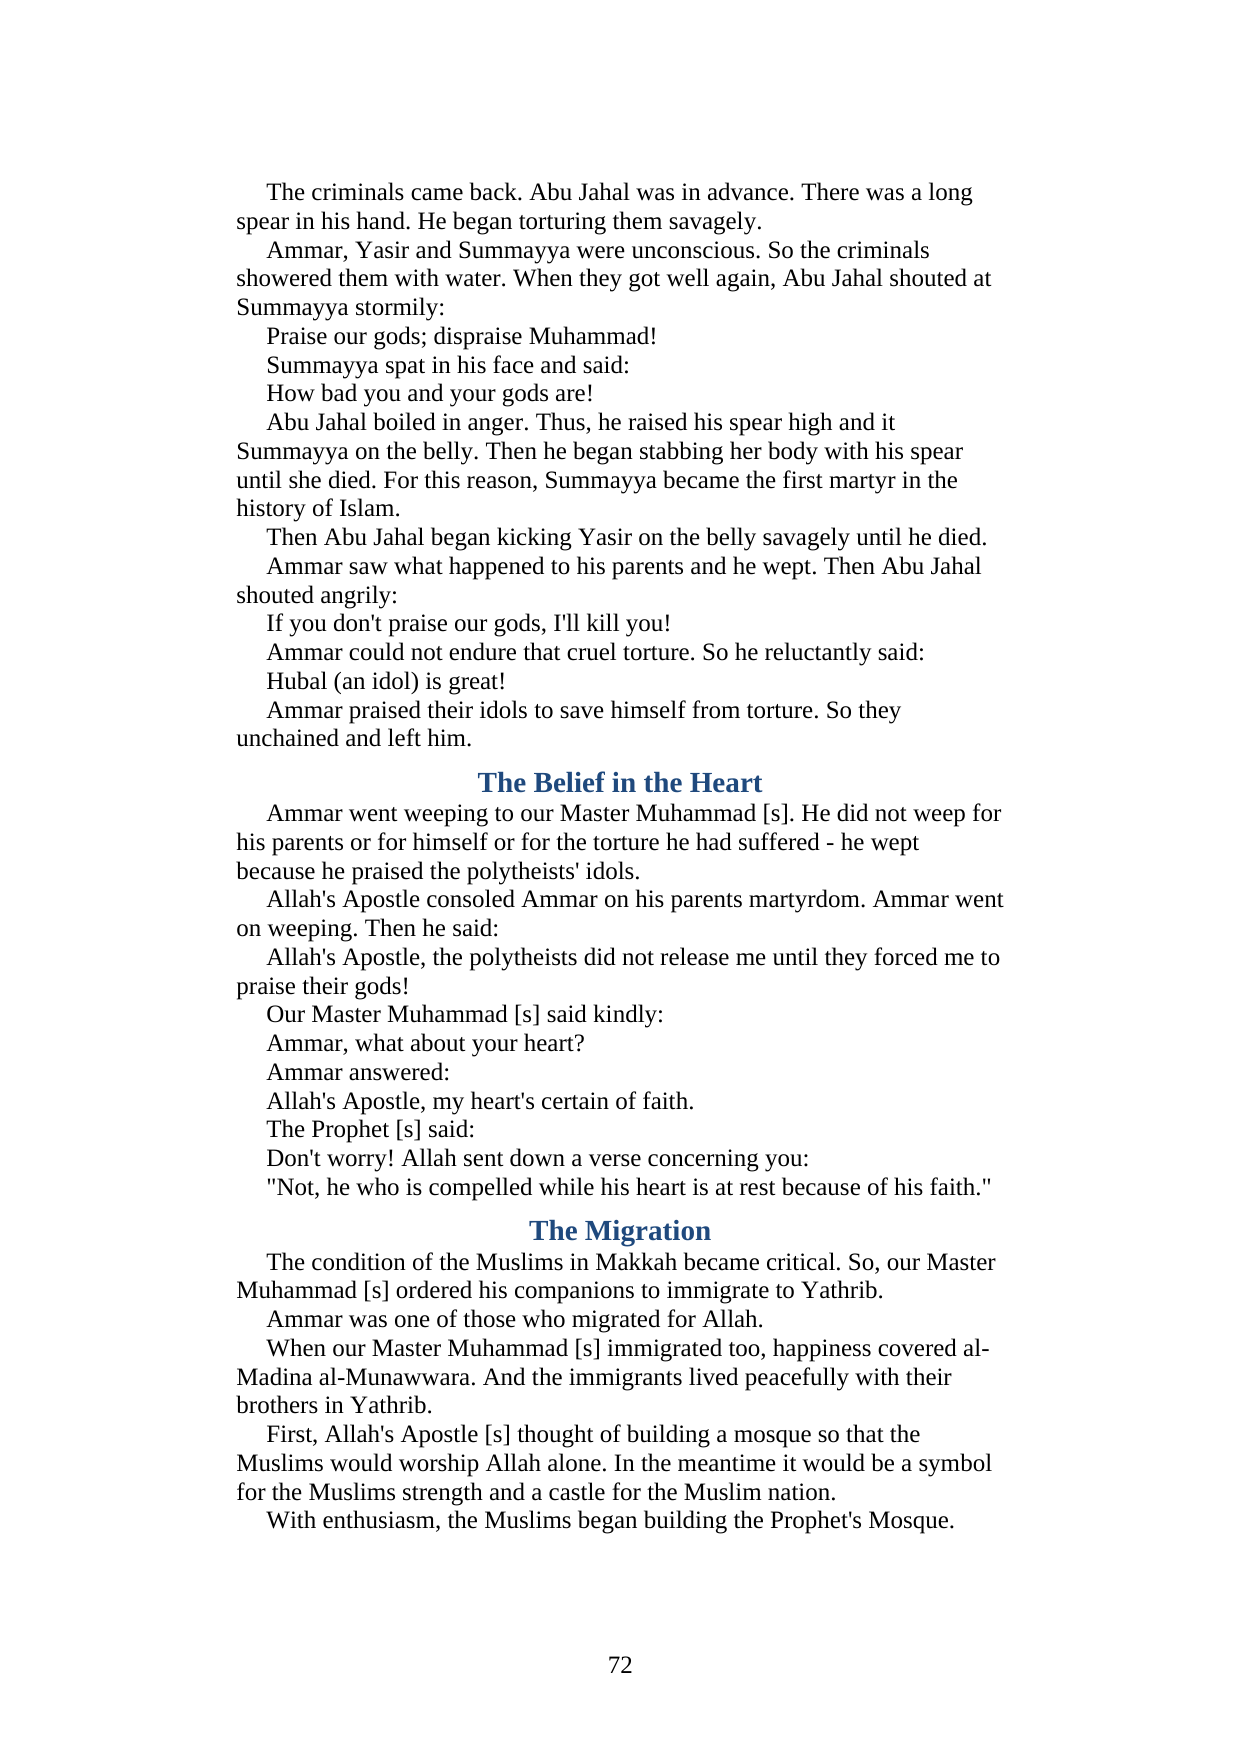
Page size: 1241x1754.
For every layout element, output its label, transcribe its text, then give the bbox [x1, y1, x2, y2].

text Ammar, Yasir and Summayya were unconscious. So the criminals showered them with water. When they got well again, Abu Jahal shouted at Summayya stormily: [236, 235, 1004, 321]
text How bad you and your gods are! [236, 378, 1004, 407]
text Ammar saw what happened to his parents and he wept. Then Abu Jahal shouted angrily: [236, 551, 1004, 608]
text Ammar went weeping to our Master Muhammad [s]. He did not weep for his parents or for himself or for the torture he had suffered - he wept because he praised the polytheists' idols. [236, 798, 1004, 884]
text Allah's Apostle, my heart's certain of faith. [236, 1086, 1004, 1114]
subtitle The Migration [236, 1213, 1004, 1247]
text Allah's Apostle, the polytheists did not release me until they forced me to praise their gods! [236, 942, 1004, 999]
text With enthusiasm, the Muslims began building the Prophet's Mosque. [236, 1506, 1004, 1534]
text Ammar was one of those who migrated for Allah. [236, 1304, 1004, 1333]
text Hubal (an idol) is great! [236, 666, 1004, 695]
text Don't worry! Allah sent down a verse concerning you: [236, 1143, 1004, 1172]
text "Not, he who is compelled while his heart is at rest because of his faith." [236, 1172, 1004, 1201]
text Praise our gods; dispraise Muhammad! [236, 321, 1004, 350]
text Abu Jahal boiled in anger. Thus, he raised his spear high and it Summayya on the belly. Then he began stabbing her body with his spear until she died. For this reason, Summayya became the first martyr in the history of Islam. [236, 407, 1004, 522]
text The condition of the Muslims in Makkah became critical. So, our Master Muhammad [s] ordered his companions to immigrate to Yathrib. [236, 1247, 1004, 1304]
text Allah's Apostle consoled Ammar on his parents martyrdom. Ammar went on weeping. Then he said: [236, 884, 1004, 942]
text The Prophet [s] said: [236, 1114, 1004, 1143]
subtitle The Belief in the Heart [236, 765, 1004, 798]
text The criminals came back. Abu Jahal was in advance. There was a long spear in his hand. He began torturing them savagely. [236, 177, 1004, 235]
text Then Abu Jahal began kicking Yasir on the belly savagely until he died. [236, 522, 1004, 551]
text Summayya spat in his face and said: [236, 350, 1004, 378]
text First, Allah's Apostle [s] thought of building a mosque so that the Muslims would worship Allah alone. In the meantime it would be a symbol for the Muslims strength and a castle for the Muslim nation. [236, 1419, 1004, 1506]
text If you don't praise our gods, I'll kill you! [236, 608, 1004, 637]
text Ammar, what about your heart? [236, 1028, 1004, 1057]
text Ammar answered: [236, 1057, 1004, 1086]
text When our Master Muhammad [s] immigrated too, happiness covered al-Madina al-Munawwara. And the immigrants lived peacefully with their brothers in Yathrib. [236, 1333, 1004, 1419]
text Ammar could not endure that cruel torture. So he reluctantly said: [236, 637, 1004, 666]
text Ammar praised their idols to save himself from torture. So they unchained and left him. [236, 695, 1004, 752]
text Our Master Muhammad [s] said kindly: [236, 999, 1004, 1028]
